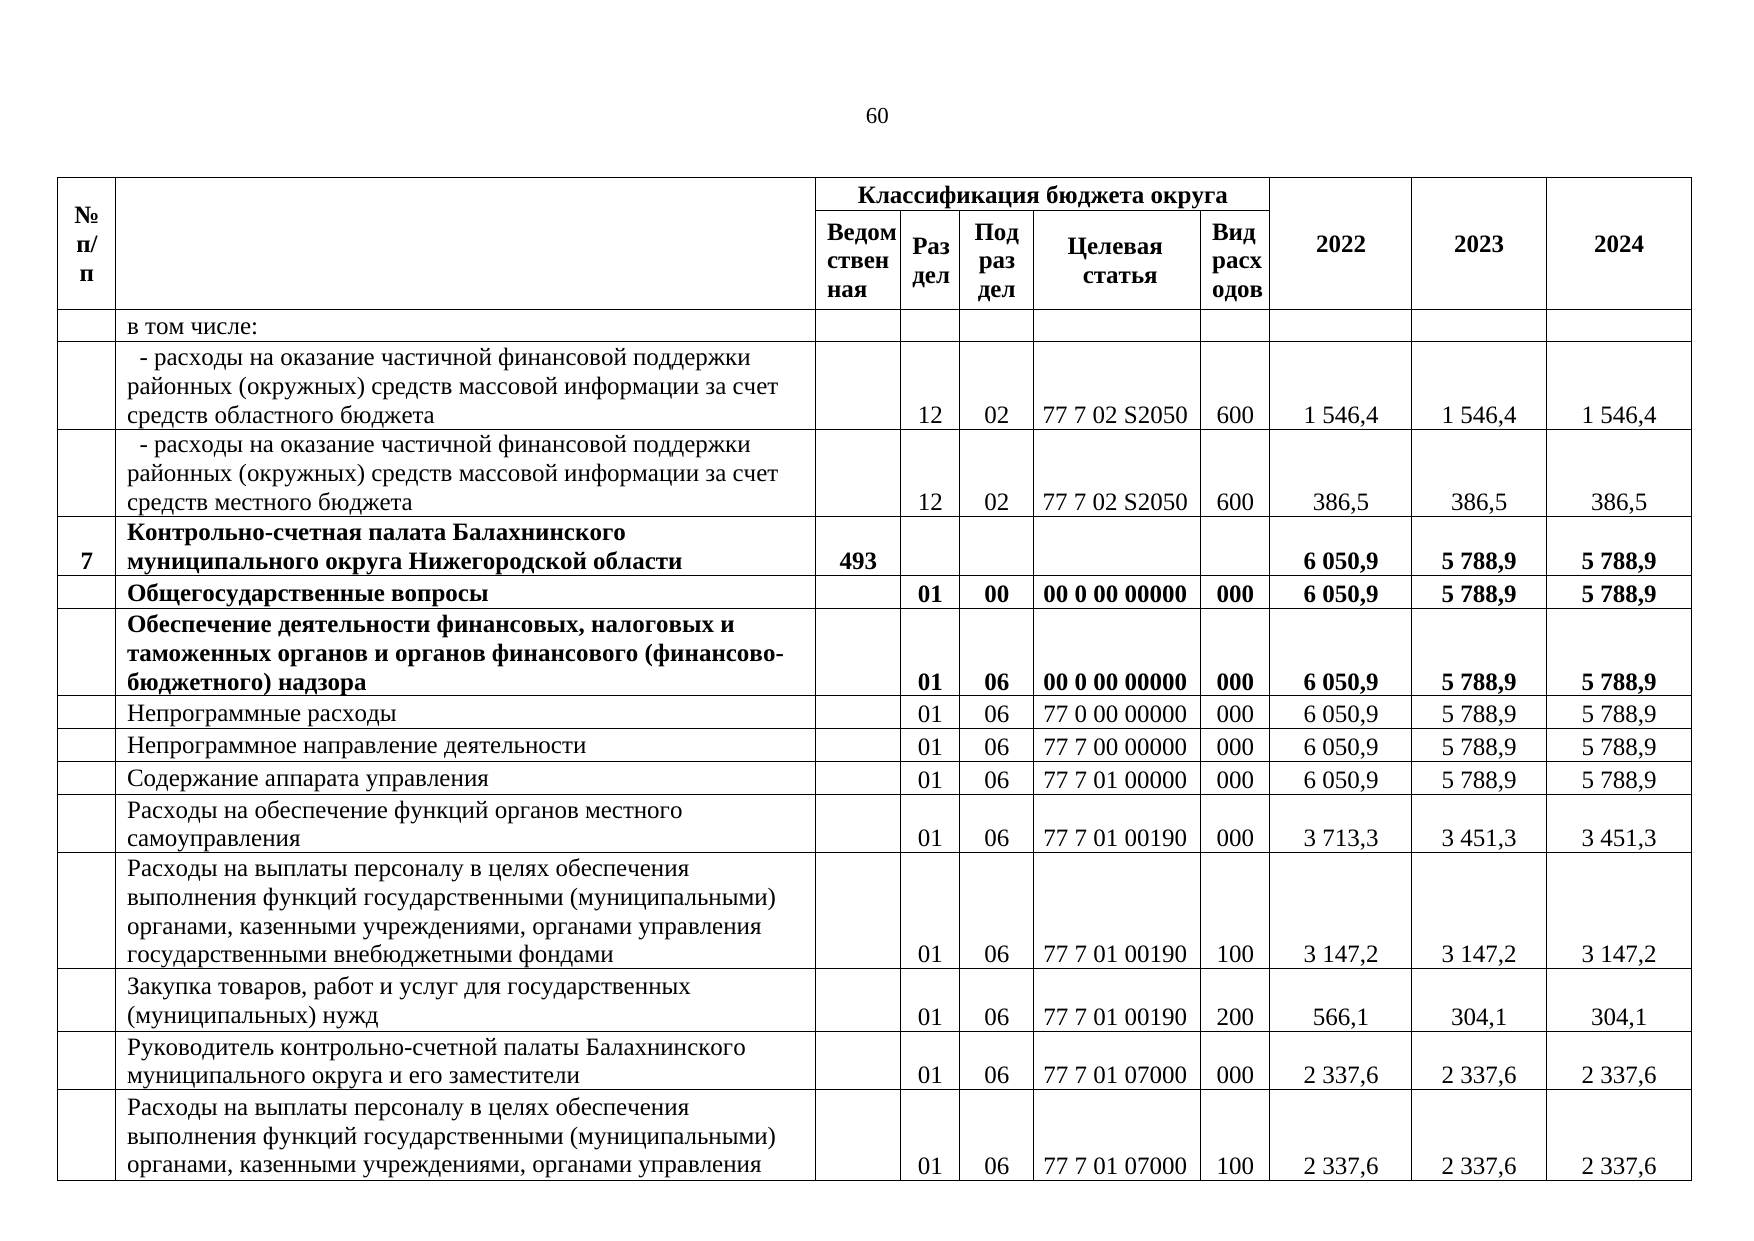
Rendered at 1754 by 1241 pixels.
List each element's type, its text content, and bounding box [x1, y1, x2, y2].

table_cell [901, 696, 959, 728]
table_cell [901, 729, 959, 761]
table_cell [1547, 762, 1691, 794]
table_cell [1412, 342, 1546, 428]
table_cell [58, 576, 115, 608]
table_header 2022 [1270, 178, 1411, 308]
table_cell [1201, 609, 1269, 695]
table_cell Вид расходов [1201, 211, 1269, 308]
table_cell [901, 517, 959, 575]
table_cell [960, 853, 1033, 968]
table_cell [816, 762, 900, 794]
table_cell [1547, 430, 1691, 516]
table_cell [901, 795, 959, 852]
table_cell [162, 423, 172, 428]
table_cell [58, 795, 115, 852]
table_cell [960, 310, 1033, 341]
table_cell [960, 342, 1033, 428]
table_header Классификация бюджета округа [816, 178, 1269, 210]
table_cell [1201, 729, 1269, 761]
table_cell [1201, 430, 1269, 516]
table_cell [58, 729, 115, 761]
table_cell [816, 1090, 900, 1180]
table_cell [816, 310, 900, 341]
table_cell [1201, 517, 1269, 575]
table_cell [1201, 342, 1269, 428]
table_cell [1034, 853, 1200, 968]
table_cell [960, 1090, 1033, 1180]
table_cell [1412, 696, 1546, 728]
table_cell Раз дел [901, 211, 959, 308]
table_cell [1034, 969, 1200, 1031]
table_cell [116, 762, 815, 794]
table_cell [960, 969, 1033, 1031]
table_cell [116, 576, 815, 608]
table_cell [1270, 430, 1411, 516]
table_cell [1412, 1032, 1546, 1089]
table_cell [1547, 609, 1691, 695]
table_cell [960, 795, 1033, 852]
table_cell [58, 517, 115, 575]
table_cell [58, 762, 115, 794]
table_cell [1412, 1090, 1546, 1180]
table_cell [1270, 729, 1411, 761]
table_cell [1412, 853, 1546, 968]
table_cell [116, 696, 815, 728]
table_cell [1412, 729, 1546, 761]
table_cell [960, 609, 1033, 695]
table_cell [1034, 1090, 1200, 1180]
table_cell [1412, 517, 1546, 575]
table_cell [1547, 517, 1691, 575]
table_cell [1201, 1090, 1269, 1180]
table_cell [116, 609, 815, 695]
table_header 2023 [1412, 178, 1546, 308]
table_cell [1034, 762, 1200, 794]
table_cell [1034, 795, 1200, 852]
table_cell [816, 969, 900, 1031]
table_header № п/п [58, 178, 115, 308]
table_header [116, 178, 815, 308]
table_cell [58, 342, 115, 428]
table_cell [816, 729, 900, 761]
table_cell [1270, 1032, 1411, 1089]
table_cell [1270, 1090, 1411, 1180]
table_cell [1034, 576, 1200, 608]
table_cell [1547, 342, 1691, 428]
table_cell Ведом ствен ная [816, 211, 900, 308]
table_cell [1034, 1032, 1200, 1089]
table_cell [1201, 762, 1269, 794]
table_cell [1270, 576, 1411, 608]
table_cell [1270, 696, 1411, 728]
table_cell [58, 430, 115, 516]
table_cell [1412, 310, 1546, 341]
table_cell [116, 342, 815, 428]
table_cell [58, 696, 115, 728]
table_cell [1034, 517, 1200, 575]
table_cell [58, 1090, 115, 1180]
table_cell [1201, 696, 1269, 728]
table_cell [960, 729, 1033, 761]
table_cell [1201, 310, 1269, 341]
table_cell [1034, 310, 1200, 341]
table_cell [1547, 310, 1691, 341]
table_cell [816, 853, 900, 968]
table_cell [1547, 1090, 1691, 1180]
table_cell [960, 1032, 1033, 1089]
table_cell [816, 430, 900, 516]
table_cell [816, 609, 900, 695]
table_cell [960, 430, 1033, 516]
table_cell Целевая статья [1034, 211, 1200, 308]
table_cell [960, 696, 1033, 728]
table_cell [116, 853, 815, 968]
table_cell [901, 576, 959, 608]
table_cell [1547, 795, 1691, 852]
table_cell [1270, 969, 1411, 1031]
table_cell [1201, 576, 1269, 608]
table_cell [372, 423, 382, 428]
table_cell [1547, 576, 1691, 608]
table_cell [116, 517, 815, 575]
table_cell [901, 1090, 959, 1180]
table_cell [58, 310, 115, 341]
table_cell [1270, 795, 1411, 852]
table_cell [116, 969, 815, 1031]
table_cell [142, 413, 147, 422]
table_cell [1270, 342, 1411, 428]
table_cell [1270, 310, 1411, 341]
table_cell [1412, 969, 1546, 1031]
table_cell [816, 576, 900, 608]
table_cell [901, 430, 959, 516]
table_header 2024 [1547, 178, 1691, 308]
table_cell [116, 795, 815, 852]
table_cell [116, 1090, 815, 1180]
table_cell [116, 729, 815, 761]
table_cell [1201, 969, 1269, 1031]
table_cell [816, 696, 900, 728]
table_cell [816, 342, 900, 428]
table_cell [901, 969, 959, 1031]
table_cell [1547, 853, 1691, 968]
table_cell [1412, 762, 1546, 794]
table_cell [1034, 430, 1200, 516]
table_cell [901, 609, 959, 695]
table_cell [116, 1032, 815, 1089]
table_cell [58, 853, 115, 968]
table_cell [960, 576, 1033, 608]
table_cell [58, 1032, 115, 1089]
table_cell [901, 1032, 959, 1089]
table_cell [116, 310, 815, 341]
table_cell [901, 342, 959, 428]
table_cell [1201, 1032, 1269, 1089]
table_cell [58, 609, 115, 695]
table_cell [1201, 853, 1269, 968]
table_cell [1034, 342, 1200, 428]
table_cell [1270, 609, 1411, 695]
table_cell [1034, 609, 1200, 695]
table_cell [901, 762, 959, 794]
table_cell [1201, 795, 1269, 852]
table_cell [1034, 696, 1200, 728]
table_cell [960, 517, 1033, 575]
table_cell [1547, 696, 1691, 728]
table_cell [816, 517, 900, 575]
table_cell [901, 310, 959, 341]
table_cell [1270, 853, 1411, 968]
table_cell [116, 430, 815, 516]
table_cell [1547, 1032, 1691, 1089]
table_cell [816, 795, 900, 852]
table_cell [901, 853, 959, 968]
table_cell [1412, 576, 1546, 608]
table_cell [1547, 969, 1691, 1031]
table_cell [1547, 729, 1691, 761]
table_cell Под раз дел [960, 211, 1033, 308]
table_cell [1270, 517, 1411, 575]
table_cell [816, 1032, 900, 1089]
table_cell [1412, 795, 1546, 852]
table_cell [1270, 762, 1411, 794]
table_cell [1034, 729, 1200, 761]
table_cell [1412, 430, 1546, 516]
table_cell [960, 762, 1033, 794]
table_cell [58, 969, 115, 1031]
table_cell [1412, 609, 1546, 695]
